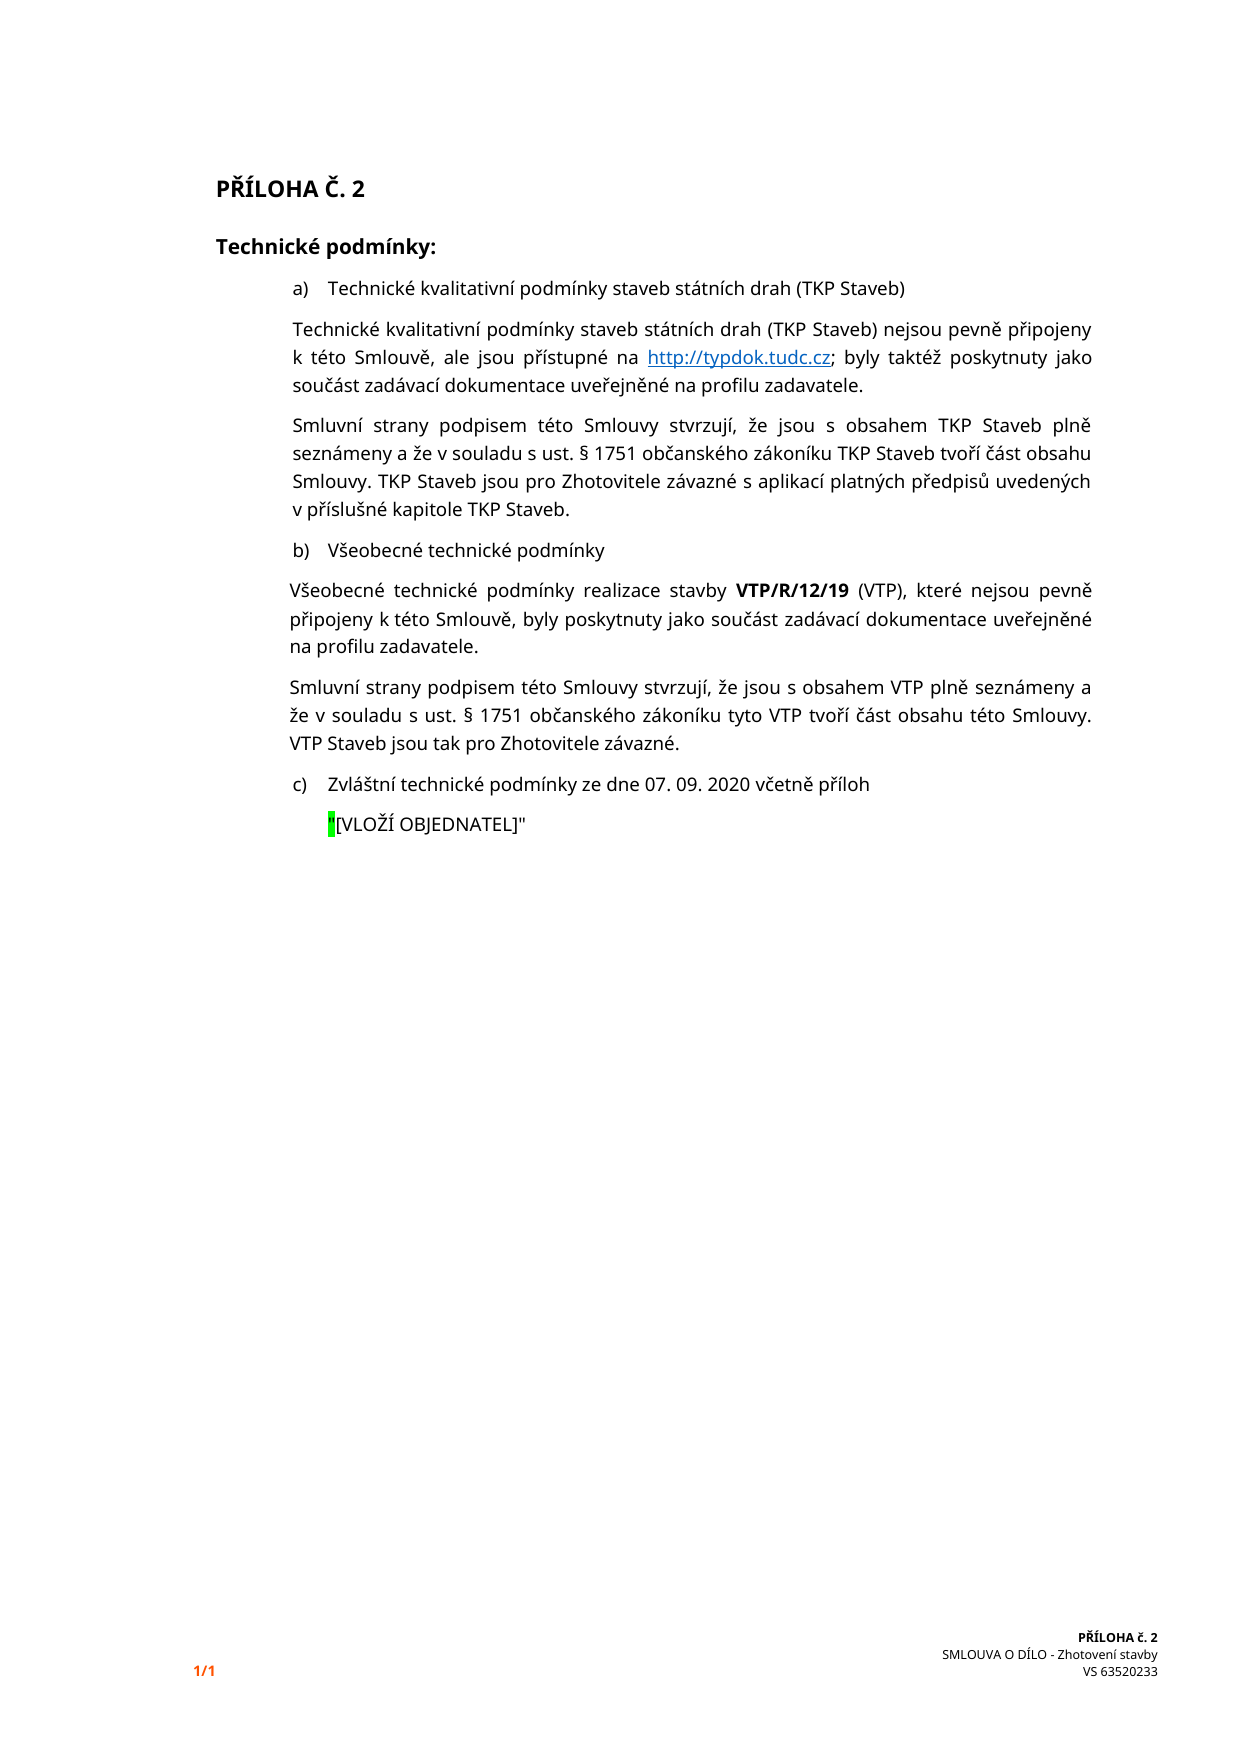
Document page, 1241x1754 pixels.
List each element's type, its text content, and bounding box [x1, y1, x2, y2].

text Smluvní strany podpisem této Smlouvy stvrzují, že jsou s obsahem VTP plně seznámeny a že v souladu s ust. § 1751 občanského zákoníku tyto VTP tvoří část obsahu této Smlouvy. VTP Staveb jsou tak pro Zhotovitele závazné. [289, 674, 1093, 756]
list Technické kvalitativní podmínky staveb státních drah (TKP Staveb) [292, 276, 1093, 301]
text Všeobecné technické podmínky realizace stavby VTP/R/12/19 (VTP), které nejsou pevně připojeny k této Smlouvě, byly poskytnuty jako součást zadávací dokumentace uveřejněné na profilu zadavatele. [289, 578, 1093, 659]
text Všeobecné technické podmínky [292, 537, 1093, 563]
text Technické kvalitativní podmínky staveb státních drah (TKP Staveb) nejsou pevně připojeny k této Smlouvě, ale jsou přístupné na http://typdok.tudc.cz; byly taktéž poskytnuty jako součást zadávací dokumentace uveřejněné na profilu zadavatele. [292, 316, 1093, 398]
text Smluvní strany podpisem této Smlouvy stvrzují, že jsou s obsahem TKP Staveb plně seznámeny a že v souladu s ust. § 1751 občanského zákoníku TKP Staveb tvoří část obsahu Smlouvy. TKP Staveb jsou pro Zhotovitele závazné s aplikací platných předpisů uvedených v příslušné kapitole TKP Staveb. [292, 413, 1093, 522]
text Technické podmínky: [216, 232, 1093, 260]
text Zvláštní technické podmínky ze dne 07. 09. 2020 včetně příloh [292, 771, 1093, 796]
text Příloha č. 2 [216, 172, 1093, 204]
